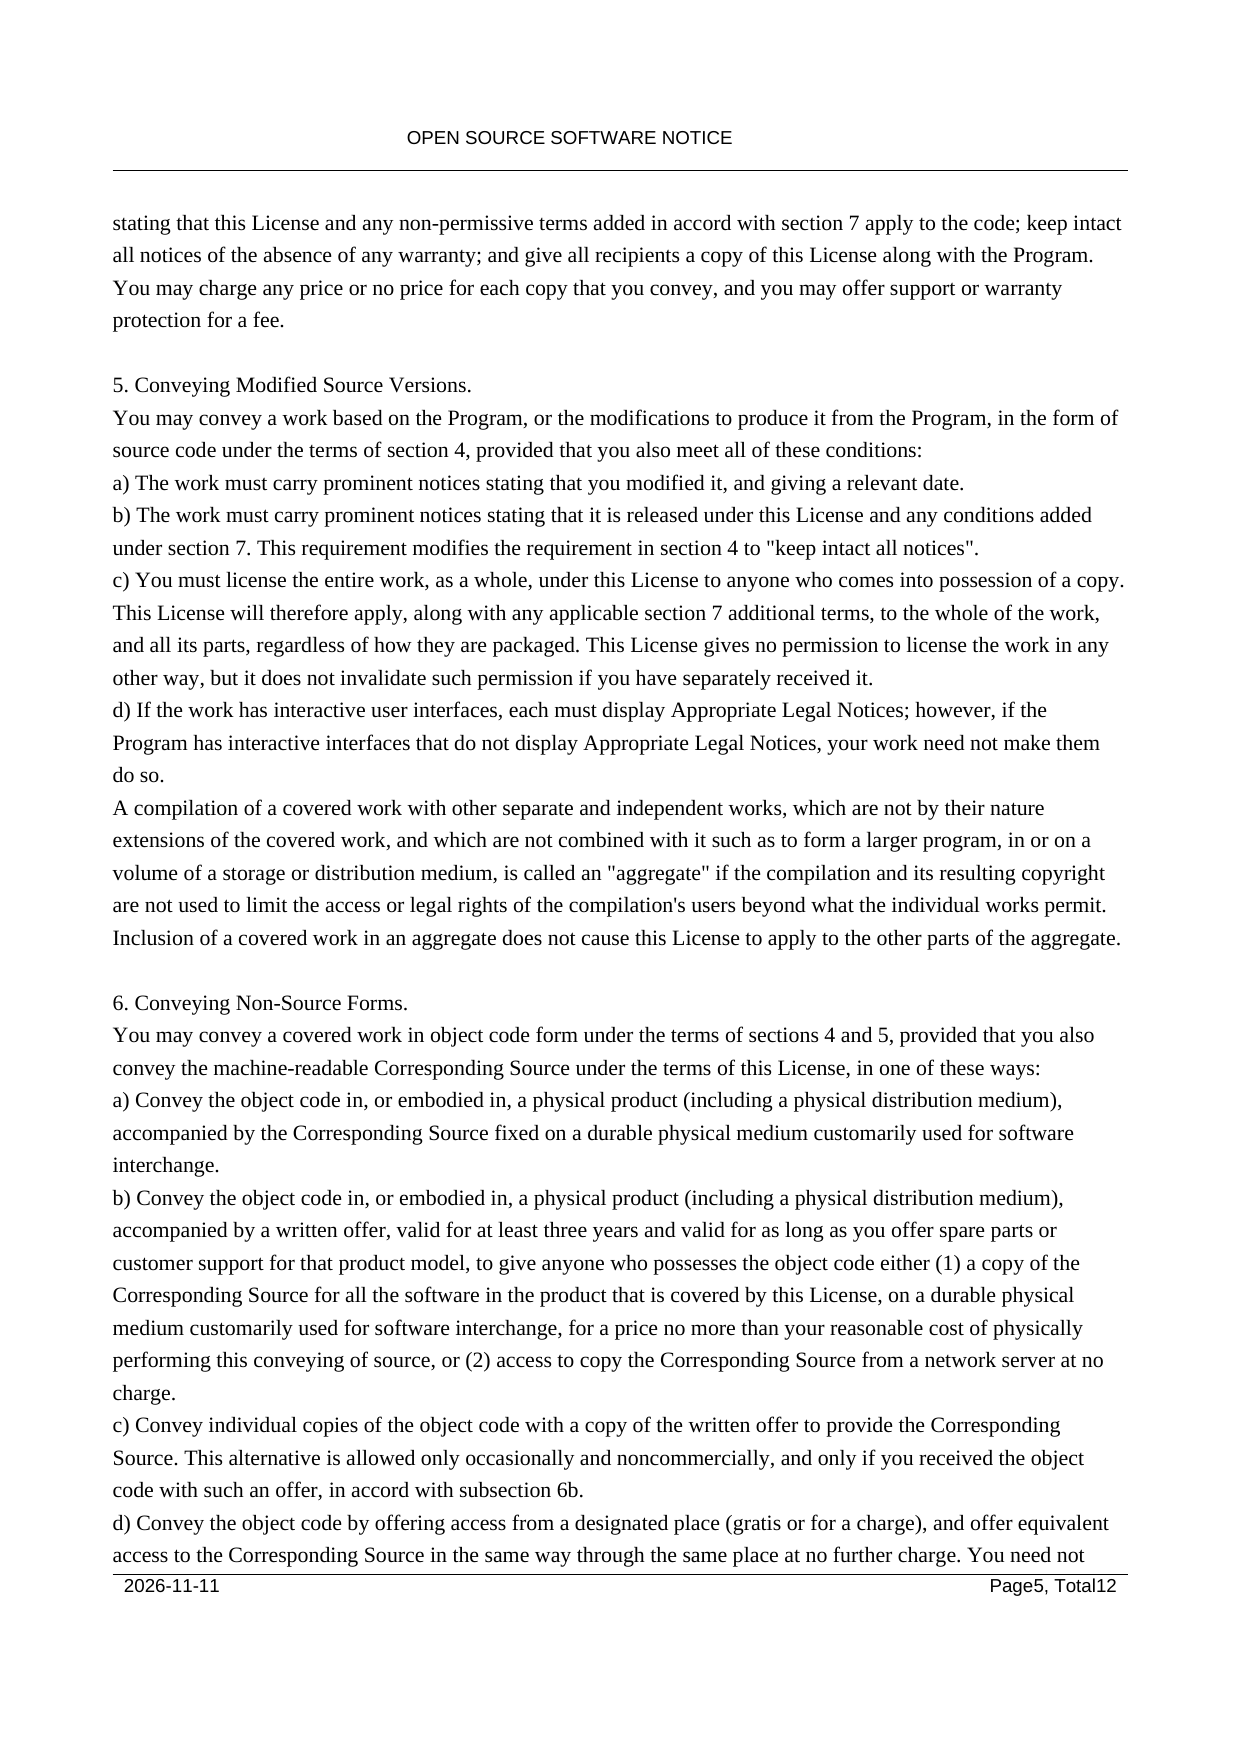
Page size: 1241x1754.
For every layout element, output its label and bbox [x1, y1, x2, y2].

text [112, 206, 1128, 1571]
